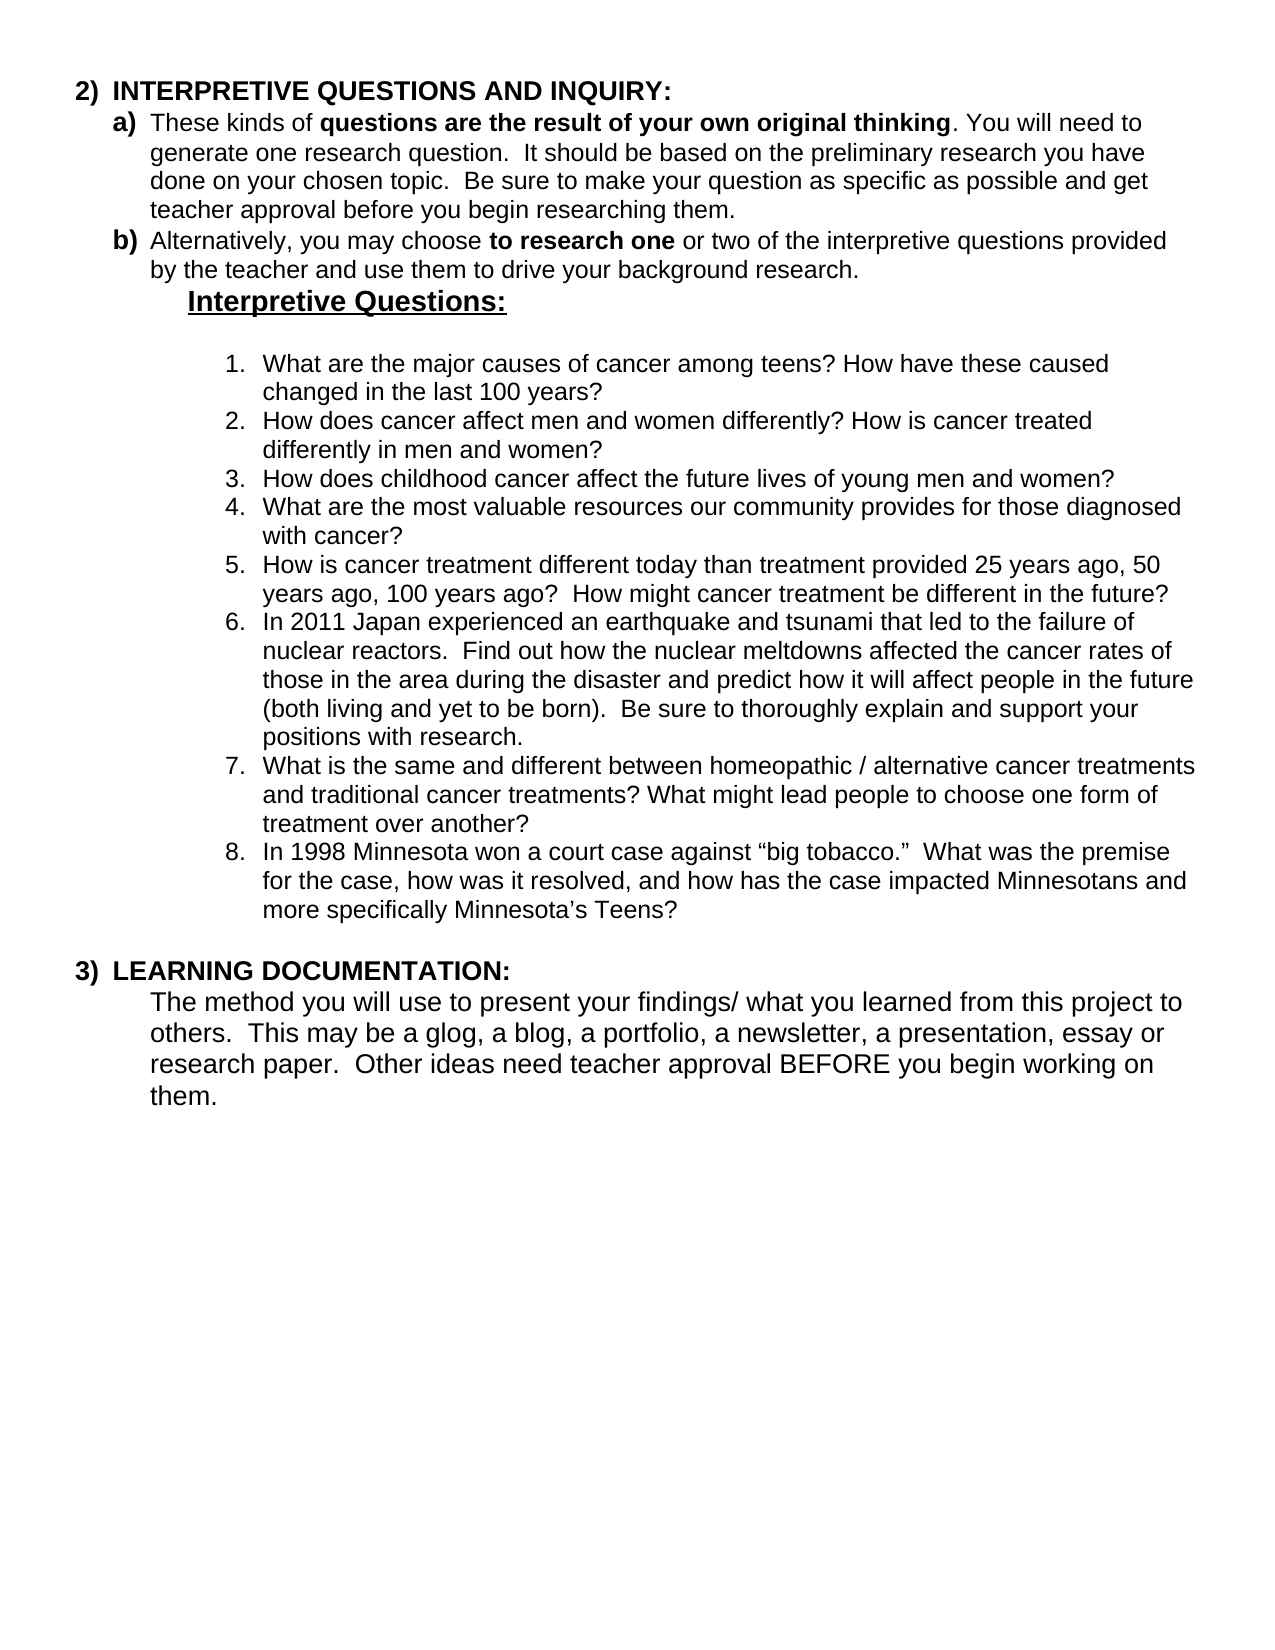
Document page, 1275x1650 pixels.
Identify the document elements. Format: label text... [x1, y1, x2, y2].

list Alternatively, you may choose to research one or two of the interpretive questions provided by the teacher and use them to drive your background research. [112, 224, 1200, 284]
list LEARNING DOCUMENTATION: [75, 955, 1200, 986]
list In 2011 Japan experienced an earthquake and tsunami that led to the failure of nuclear reactors. Find out how the nuclear meltdowns affected the cancer rates of those in the area during the disaster and predict how it will affect people in the future (both living and yet to be born). Be sure to thoroughly explain and support your positions with research. [225, 607, 1200, 751]
list What are the major causes of cancer among teens? How have these caused changed in the last 100 years? [225, 348, 1200, 406]
text Interpretive Questions: [187, 284, 1169, 317]
text The method you will use to present your findings/ what you learned from this project to others. This may be a glog, a blog, a portfolio, a newsletter, a presentation, essay or research paper. Other ideas need teacher approval BEFORE you begin working on them. [150, 986, 1200, 1111]
list How does cancer affect men and women differently? How is cancer treated differently in men and women? [225, 406, 1200, 463]
list How does childhood cancer affect the future lives of young men and women? [225, 463, 1200, 492]
list What is the same and different between homeopathic / alternative cancer treatments and traditional cancer treatments? What might lead people to choose one form of treatment over another? [225, 751, 1200, 837]
list What are the most valuable resources our community provides for those diagnosed with cancer? [225, 492, 1200, 550]
list How is cancer treatment different today than treatment provided 25 years ago, 50 years ago, 100 years ago? How might cancer treatment be different in the future? [225, 550, 1200, 607]
list INTERPRETIVE QUESTIONS AND INQUIRY: [75, 75, 1200, 106]
list In 1998 Minnesota won a court case against “big tobacco.” What was the premise for the case, how was it resolved, and how has the case impacted Minnesotans and more specifically Minnesota’s Teens? [225, 837, 1200, 923]
list These kinds of questions are the result of your own original thinking. You will need to generate one research question. It should be based on the preliminary research you have done on your chosen topic. Be sure to make your question as specific as possible and get teacher approval before you begin researching them. [112, 106, 1200, 224]
